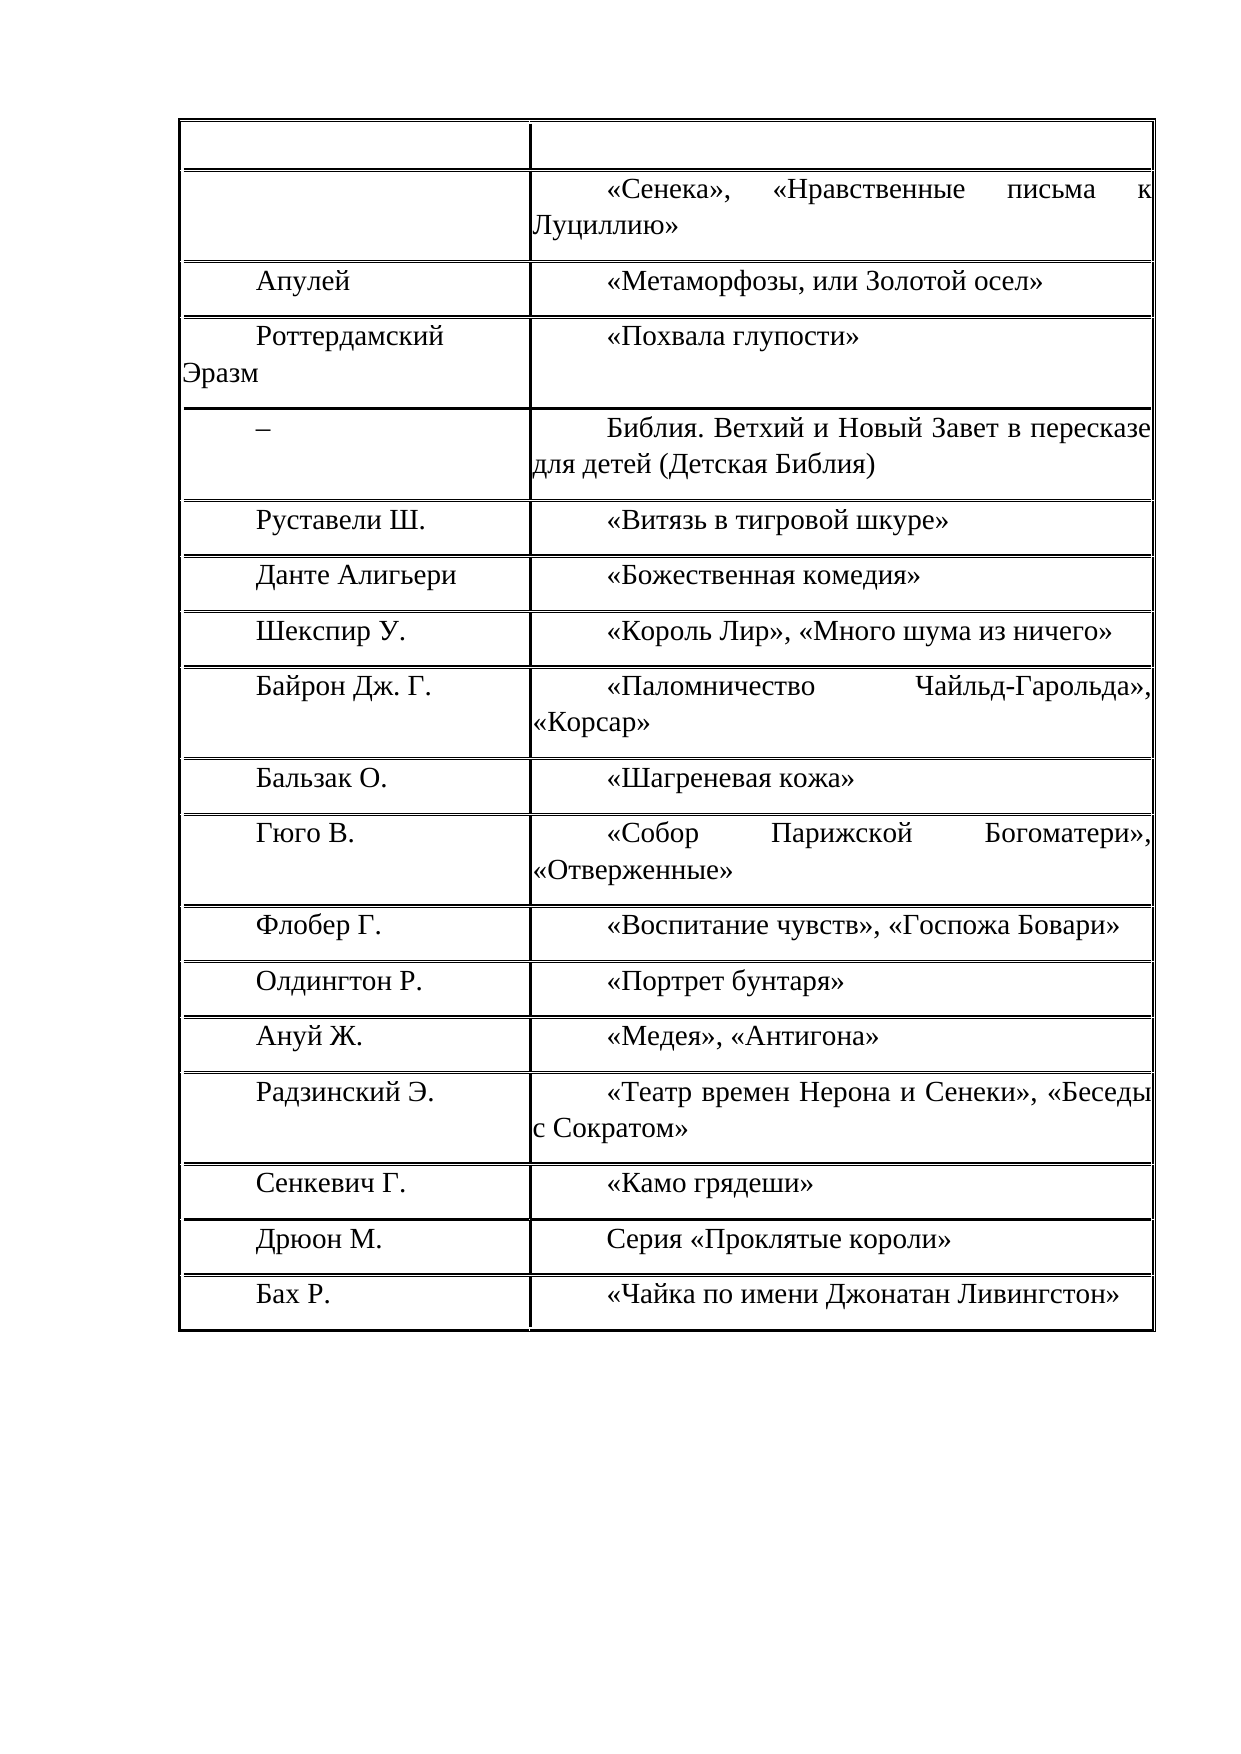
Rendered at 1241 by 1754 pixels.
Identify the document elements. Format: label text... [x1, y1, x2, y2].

table_cell «Король Лир», «Много шума из ничего» [530, 610, 1154, 665]
table_cell Данте Алигьери [181, 554, 529, 610]
table_cell «Божественная комедия» [532, 554, 1153, 610]
table_cell [181, 168, 529, 260]
table_cell «Медея», «Антигона» [532, 1015, 1153, 1071]
table_cell «Театр времен Нерона и Сенеки», «Беседы с Сократом» [530, 1071, 1154, 1162]
table_cell «Шагреневая кожа» [530, 757, 1154, 812]
table_cell Серия «Проклятые короли» [532, 1218, 1154, 1273]
table_cell «Сенека», «Нравственные письма к Луциллию» [532, 168, 1153, 260]
table_cell Руставели Ш. [180, 499, 530, 554]
table_cell Библия. Ветхий и Новый Завет в пересказе для детей (Детская Библия) [532, 407, 1152, 499]
table_cell «Камо грядеши» [532, 1162, 1153, 1218]
table_cell «Чайка по имени Джонатан Ливингстон» [530, 1273, 1153, 1329]
table_cell «Воспитание чувств», «Госпожа Бовари» [532, 904, 1153, 959]
table_cell Бах Р. [181, 1273, 530, 1329]
table_cell «Похвала глупости» [532, 315, 1153, 407]
table_cell Софокл [181, 120, 530, 168]
table_cell «Метаморфозы, или Золотой осел» [530, 260, 1154, 315]
table_cell Бальзак О. [180, 757, 530, 812]
table_cell Гюго В. [181, 813, 529, 904]
table_cell Сенкевич Г. [181, 1162, 529, 1218]
table_cell Олдингтон Р. [181, 960, 529, 1015]
table_cell Дрюон М. [180, 1218, 529, 1273]
table_cell Радзинский Э. [180, 1071, 530, 1162]
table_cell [530, 122, 1152, 168]
table_cell «Портрет бунтаря» [532, 960, 1153, 1015]
table_cell «Паломничество Чайльд-Гарольда», «Корсар» [532, 665, 1153, 757]
table_cell Апулей [180, 260, 530, 315]
table_cell – [181, 407, 529, 499]
table_cell Роттердамский Эразм [181, 315, 529, 407]
table_cell Байрон Дж. Г. [181, 665, 529, 757]
table_cell Ануй Ж. [181, 1015, 529, 1071]
table_cell Флобер Г. [181, 904, 529, 959]
table_cell «Собор Парижской Богоматери», «Отверженные» [532, 813, 1153, 904]
table_cell «Витязь в тигровой шкуре» [530, 499, 1154, 554]
table_cell Шекспир У. [180, 610, 530, 665]
